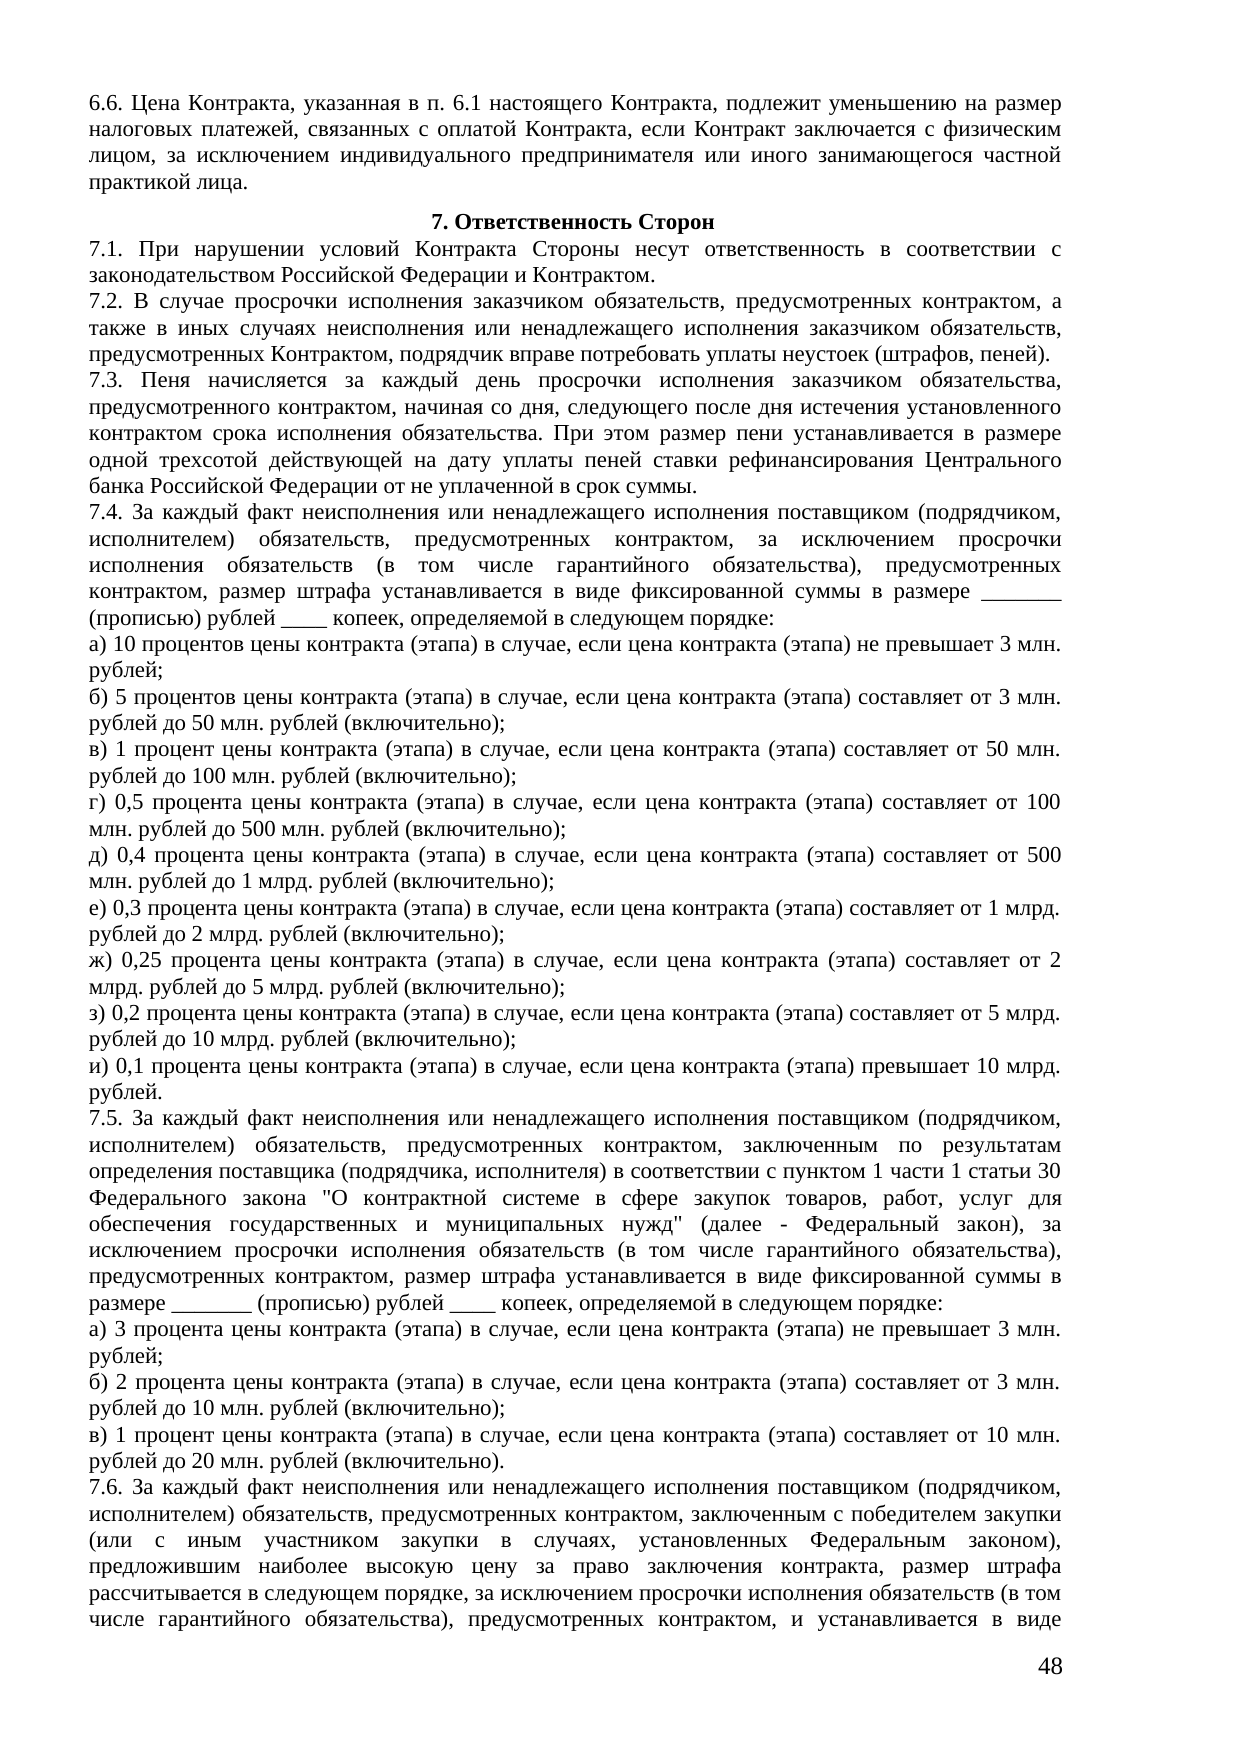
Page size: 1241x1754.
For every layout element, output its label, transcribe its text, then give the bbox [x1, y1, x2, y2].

text а) 3 процента цены контракта (этапа) в случае, если цена контракта (этапа) не превышает 3 млн. рублей; [89, 1315, 1063, 1368]
text д) 0,4 процента цены контракта (этапа) в случае, если цена контракта (этапа) составляет от 500 млн. рублей до 1 млрд. рублей (включительно); [89, 841, 1063, 894]
text 7.3. Пеня начисляется за каждый день просрочки исполнения заказчиком обязательства, предусмотренного контрактом, начиная со дня, следующего после дня истечения установленного контрактом срока исполнения обязательства. При этом размер пени устанавливается в размере одной трехсотой действующей на дату уплаты пеней ставки рефинансирования Центрального банка Российской Федерации от не уплаченной в срок суммы. [89, 367, 1063, 498]
text е) 0,3 процента цены контракта (этапа) в случае, если цена контракта (этапа) составляет от 1 млрд. рублей до 2 млрд. рублей (включительно); [89, 894, 1063, 946]
text 7.5. За каждый факт неисполнения или ненадлежащего исполнения поставщиком (подрядчиком, исполнителем) обязательств, предусмотренных контрактом, заключенным по результатам определения поставщика (подрядчика, исполнителя) в соответствии с пунктом 1 части 1 статьи 30 Федерального закона "О контрактной системе в сфере закупок товаров, работ, услуг для обеспечения государственных и муниципальных нужд" (далее - Федеральный закон), за исключением просрочки исполнения обязательств (в том числе гарантийного обязательства), предусмотренных контрактом, размер штрафа устанавливается в виде фиксированной суммы в размере _______ (прописью) рублей ____ копеек, определяемой в следующем порядке: [89, 1104, 1063, 1315]
text ж) 0,25 процента цены контракта (этапа) в случае, если цена контракта (этапа) составляет от 2 млрд. рублей до 5 млрд. рублей (включительно); [89, 946, 1063, 999]
text 7. Ответственность Сторон [89, 208, 1063, 235]
text з) 0,2 процента цены контракта (этапа) в случае, если цена контракта (этапа) составляет от 5 млрд. рублей до 10 млрд. рублей (включительно); [89, 999, 1063, 1052]
text в) 1 процент цены контракта (этапа) в случае, если цена контракта (этапа) составляет от 10 млн. рублей до 20 млн. рублей (включительно). [89, 1421, 1063, 1473]
text и) 0,1 процента цены контракта (этапа) в случае, если цена контракта (этапа) превышает 10 млрд. рублей. [89, 1052, 1063, 1104]
text г) 0,5 процента цены контракта (этапа) в случае, если цена контракта (этапа) составляет от 100 млн. рублей до 500 млн. рублей (включительно); [89, 788, 1063, 841]
text б) 5 процентов цены контракта (этапа) в случае, если цена контракта (этапа) составляет от 3 млн. рублей до 50 млн. рублей (включительно); [89, 683, 1063, 736]
text 6.6. Цена Контракта, указанная в п. 6.1 настоящего Контракта, подлежит уменьшению на размер налоговых платежей, связанных с оплатой Контракта, если Контракт заключается с физическим лицом, за исключением индивидуального предпринимателя или иного занимающегося частной практикой лица. [89, 89, 1063, 194]
text а) 10 процентов цены контракта (этапа) в случае, если цена контракта (этапа) не превышает 3 млн. рублей; [89, 630, 1063, 683]
text в) 1 процент цены контракта (этапа) в случае, если цена контракта (этапа) составляет от 50 млн. рублей до 100 млн. рублей (включительно); [89, 736, 1063, 788]
text 7.2. В случае просрочки исполнения заказчиком обязательств, предусмотренных контрактом, а также в иных случаях неисполнения или ненадлежащего исполнения заказчиком обязательств, предусмотренных Контрактом, подрядчик вправе потребовать уплаты неустоек (штрафов, пеней). [89, 287, 1063, 367]
text б) 2 процента цены контракта (этапа) в случае, если цена контракта (этапа) составляет от 3 млн. рублей до 10 млн. рублей (включительно); [89, 1368, 1063, 1421]
text 7.1. При нарушении условий Контракта Стороны несут ответственность в соответствии с законодательством Российской Федерации и Контрактом. [89, 235, 1063, 287]
text 7.4. За каждый факт неисполнения или ненадлежащего исполнения поставщиком (подрядчиком, исполнителем) обязательств, предусмотренных контрактом, за исключением просрочки исполнения обязательств (в том числе гарантийного обязательства), предусмотренных контрактом, размер штрафа устанавливается в виде фиксированной суммы в размере _______ (прописью) рублей ____ копеек, определяемой в следующем порядке: [89, 498, 1063, 630]
